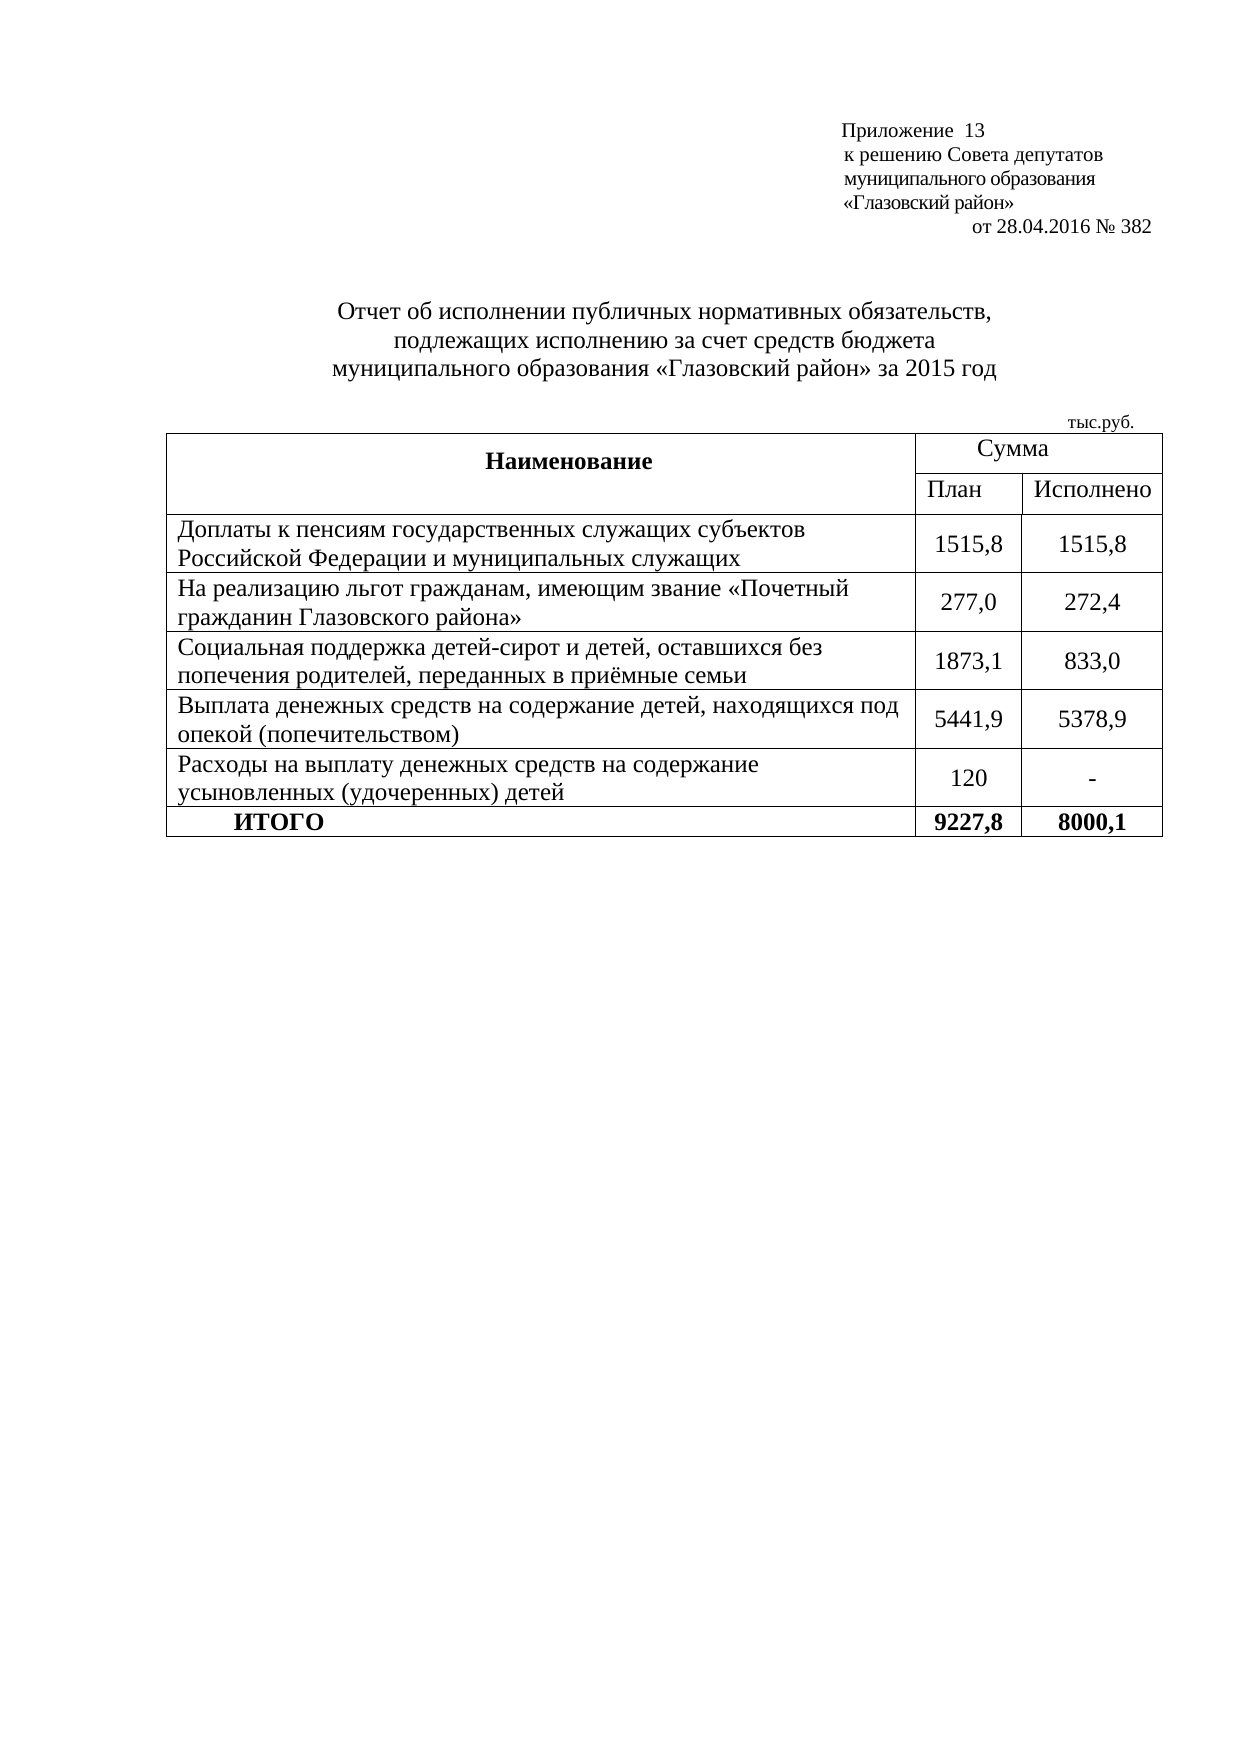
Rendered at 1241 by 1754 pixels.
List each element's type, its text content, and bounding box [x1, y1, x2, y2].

table_cell Расходы на выплату денежных средств на содержание усыновленных (удочеренных) детей [167, 749, 915, 806]
text к решению Совета депутатов [177, 142, 1152, 166]
table_cell 8000,1 [1022, 807, 1162, 836]
table_cell - [1022, 749, 1162, 806]
text Отчет об исполнении публичных нормативных обязательств, [177, 296, 1152, 325]
text муниципального образования «Глазовский район» за 2015 год [177, 353, 1152, 382]
table_cell 120 [916, 749, 1021, 806]
text от 28.04.2016 № 382 [177, 214, 1152, 238]
text подлежащих исполнению за счет средств бюджета [177, 325, 1152, 353]
table_cell Доплаты к пенсиям государственных служащих субъектов Российской Федерации и муниципальных служащих [167, 515, 915, 572]
table_cell Социальная поддержка детей-сирот и детей, оставшихся без попечения родителей, переданных в приёмные семьи [167, 632, 915, 689]
table_cell 9227,8 [916, 807, 1021, 836]
table_cell 5441,9 [916, 690, 1021, 748]
table_header Наименование [167, 434, 915, 513]
text тыс.руб. [177, 411, 1152, 432]
text «Глазовский район» [177, 190, 1152, 214]
table_cell ИТОГО [167, 807, 915, 836]
table_cell 1515,8 [916, 515, 1021, 572]
table_cell 5378,9 [1022, 690, 1162, 748]
table_cell 833,0 [1022, 632, 1162, 689]
text муниципального образования [177, 166, 1152, 190]
table_cell Выплата денежных средств на содержание детей, находящихся под опекой (попечительством) [167, 690, 915, 748]
table_cell 272,4 [1022, 573, 1162, 631]
table_cell Исполнено [1023, 474, 1162, 513]
table_cell План [916, 474, 1022, 513]
table_cell 277,0 [916, 573, 1021, 631]
table_cell 1515,8 [1022, 515, 1162, 572]
text Приложение 13 [767, 118, 1152, 142]
table_cell На реализацию льгот гражданам, имеющим звание «Почетный гражданин Глазовского района» [167, 573, 915, 631]
table_cell 1873,1 [916, 632, 1021, 689]
table_header Сумма [916, 434, 1162, 473]
